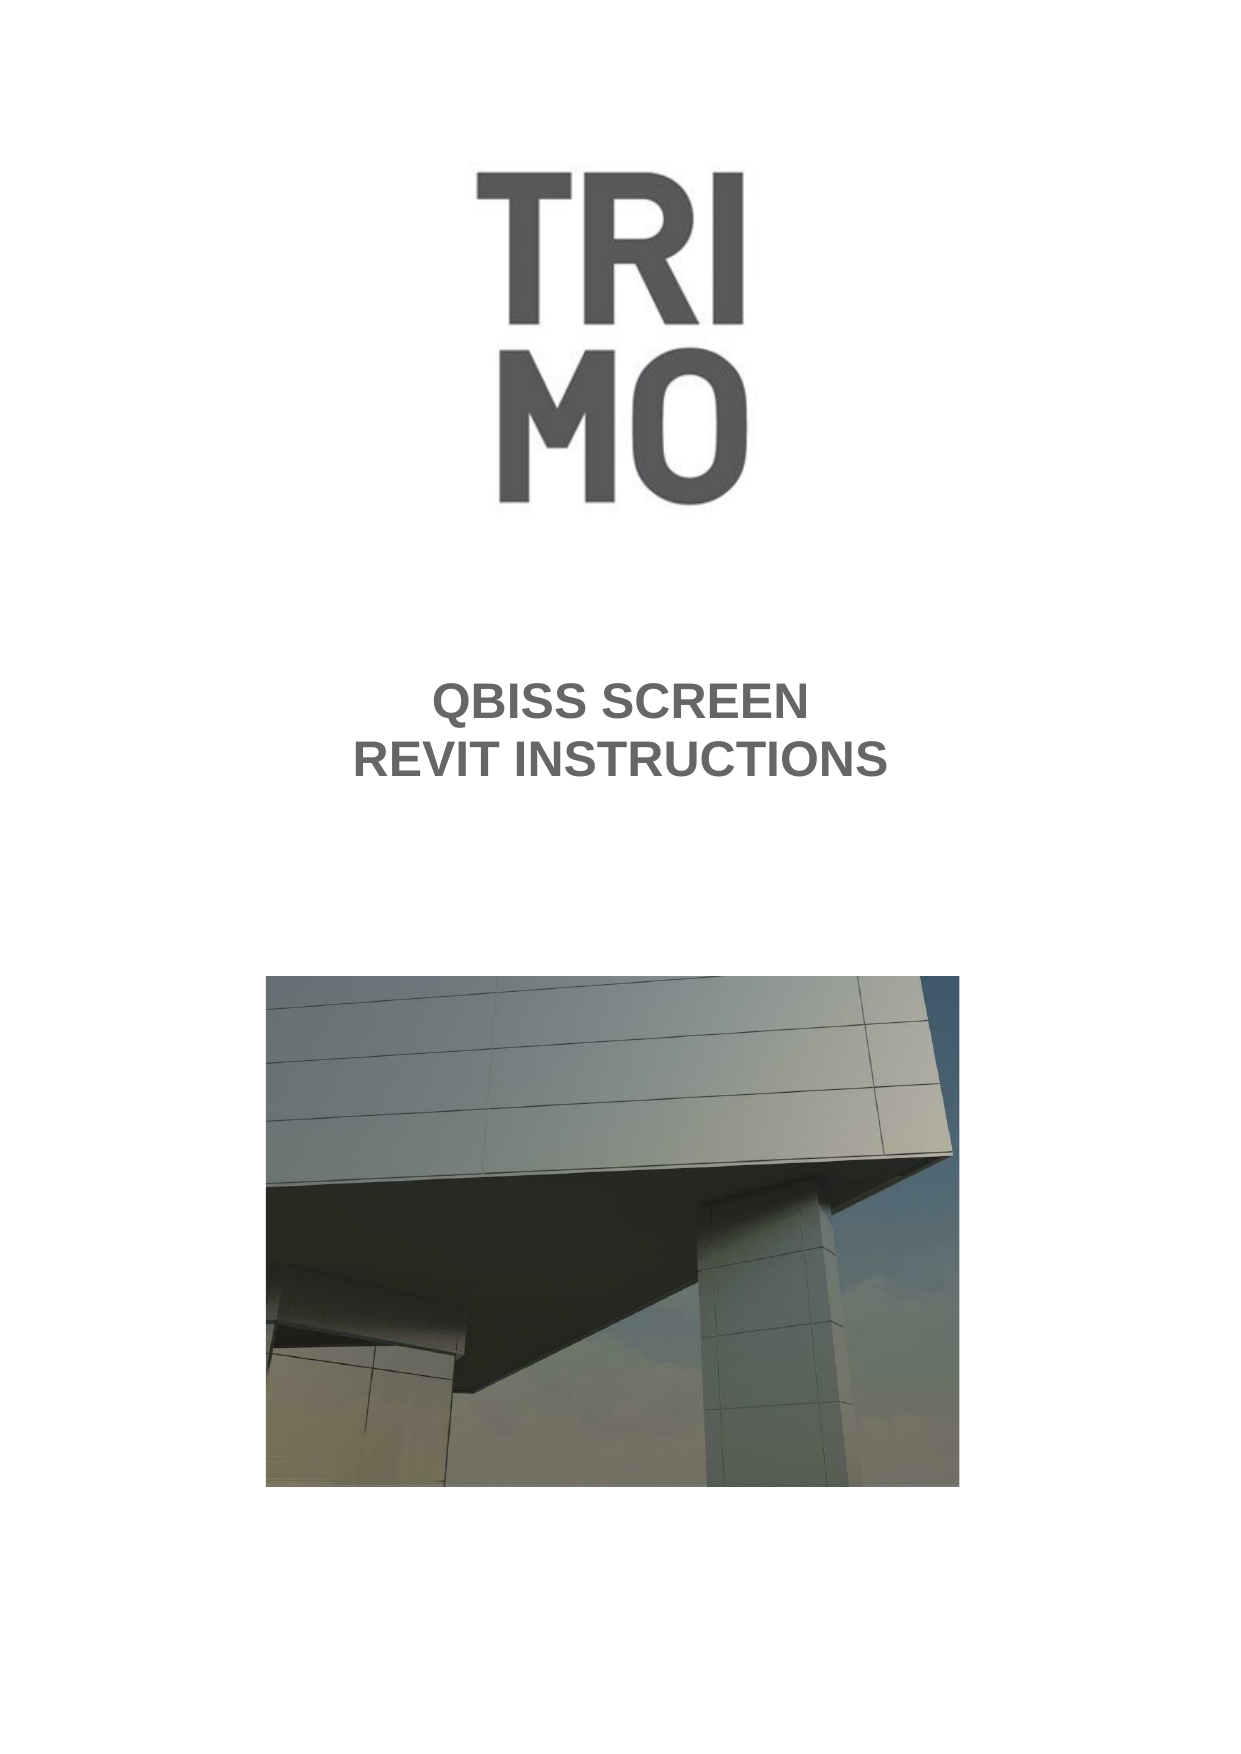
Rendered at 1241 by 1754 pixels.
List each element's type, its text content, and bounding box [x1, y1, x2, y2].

text QBISS SCREEN REVIT INSTRUCTIONS [352, 671, 890, 786]
picture [470, 162, 758, 513]
picture [265, 976, 960, 1487]
